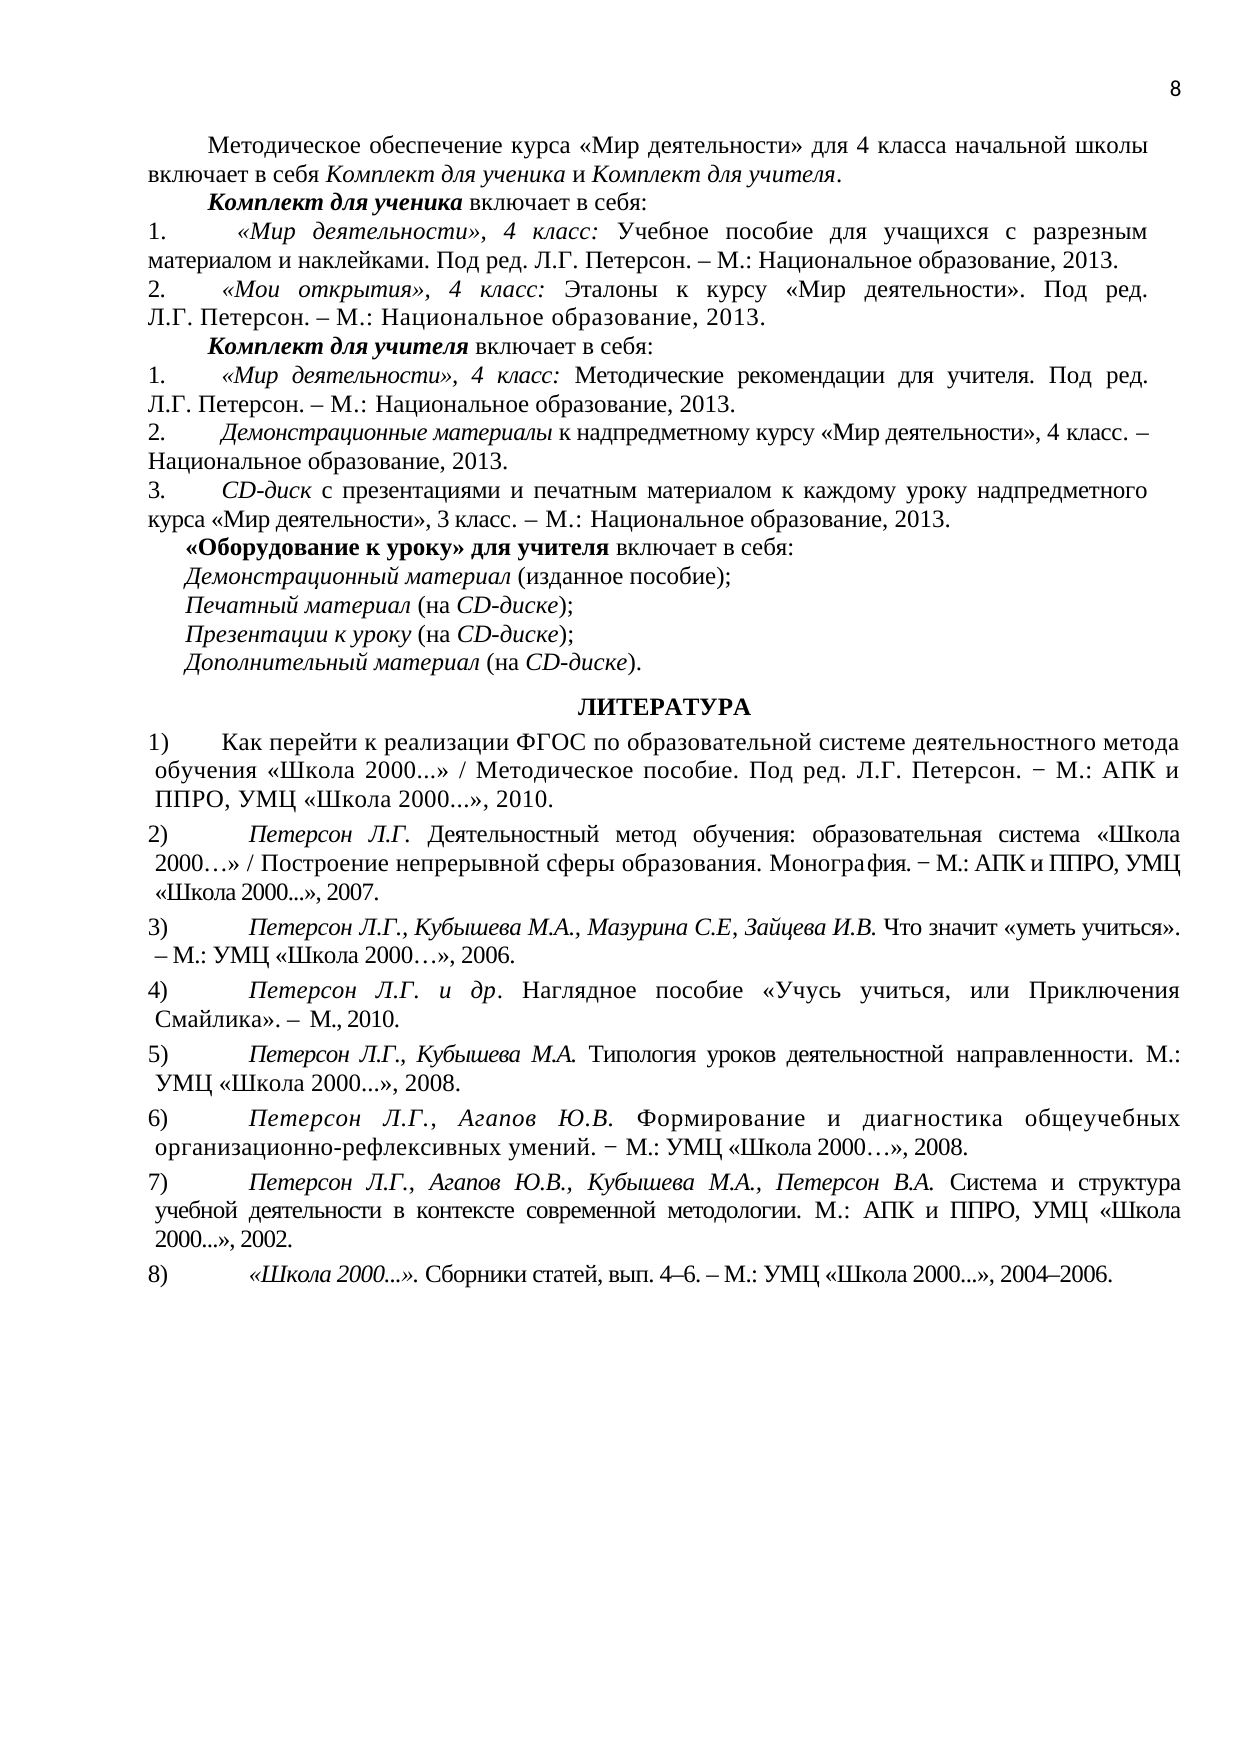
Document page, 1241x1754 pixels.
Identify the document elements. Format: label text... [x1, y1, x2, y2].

text Презентации к уроку (на CD-диске); [185, 619, 1181, 647]
text ЛИТЕРАТУРА [148, 692, 1181, 721]
list Петерсон Л.Г. и др. Наглядное пособие «Учусь учиться, или Приключения Смайлика». – М., 2010. [148, 976, 1181, 1033]
list Демонстрационные материалы к надпредметному курсу «Мир деятельности», 4 класс. – Национальное образование, 2013. [148, 417, 1149, 475]
text Комплект для учителя включает в себя: [148, 331, 1149, 360]
text Методическое обеспечение курса «Мир деятельности» для 4 класса начальной школы включает в себя Комплект для ученика и Комплект для учителя. [148, 130, 1149, 187]
list «Мир деятельности», 4 класс: Методические рекомендации для учителя. Под ред. Л.Г. Петерсон. – М.: Национальное образование, 2013. [148, 360, 1149, 417]
text Дополнительный материал (на CD-диске). [185, 647, 1181, 676]
list «Мои открытия», 4 класс: Эталоны к курсу «Мир деятельности». Под ред. Л.Г. Петерсон. – М.: Национальное образование, 2013. [148, 274, 1149, 331]
text Печатный материал (на CD-диске); [185, 590, 1181, 619]
list Как перейти к реализации ФГОС по образовательной системе деятельностного метода обучения «Школа 2000...» / Методическое пособие. Под ред. Л.Г. Петерсон. − М.: АПК и ППРО, УМЦ «Школа 2000...», 2010. [148, 727, 1181, 813]
text Комплект для ученика включает в себя: [148, 187, 1149, 216]
list Петерсон Л.Г., Кубышева М.А. Типология уроков деятельностной направленности. М.: УМЦ «Школа 2000...», 2008. [148, 1039, 1181, 1097]
text Демонстрационный материал (изданное пособие); [185, 561, 1181, 590]
list CD-диск с презентациями и печатным материалом к каждому уроку надпредметного курса «Мир деятельности», 3 класс. – М.: Национальное образование, 2013. [148, 475, 1149, 532]
list Петерсон Л.Г., Агапов Ю.В. Формирование и диагностика общеучебных организационно-рефлексивных умений. − М.: УМЦ «Школа 2000…», 2008. [148, 1103, 1181, 1161]
list Петерсон Л.Г., Агапов Ю.В., Кубышева М.А., Петерсон В.А. Система и структура учебной деятельности в контексте современной методологии. М.: АПК и ППРО, УМЦ «Школа 2000...», 2002. [148, 1167, 1181, 1253]
list «Школа 2000...». Сборники статей, вып. 4–6. – М.: УМЦ «Школа 2000...», 2004–2006. [148, 1259, 1181, 1288]
text «Оборудование к уроку» для учителя включает в себя: [185, 532, 1181, 561]
list «Мир деятельности», 4 класс: Учебное пособие для учащихся с разрезным материалом и наклейками. Под ред. Л.Г. Петерсон. – М.: Национальное образование, 2013. [148, 216, 1149, 274]
list Петерсон Л.Г., Кубышева М.А., Мазурина С.Е, Зайцева И.В. Что значит «уметь учиться». – М.: УМЦ «Школа 2000…», 2006. [148, 912, 1181, 969]
list Петерсон Л.Г. Деятельностный метод обучения: образовательная система «Школа 2000…» / Построение непрерывной сферы образования. Монография. − М.: АПК и ППРО, УМЦ «Школа 2000...», 2007. [148, 819, 1181, 906]
